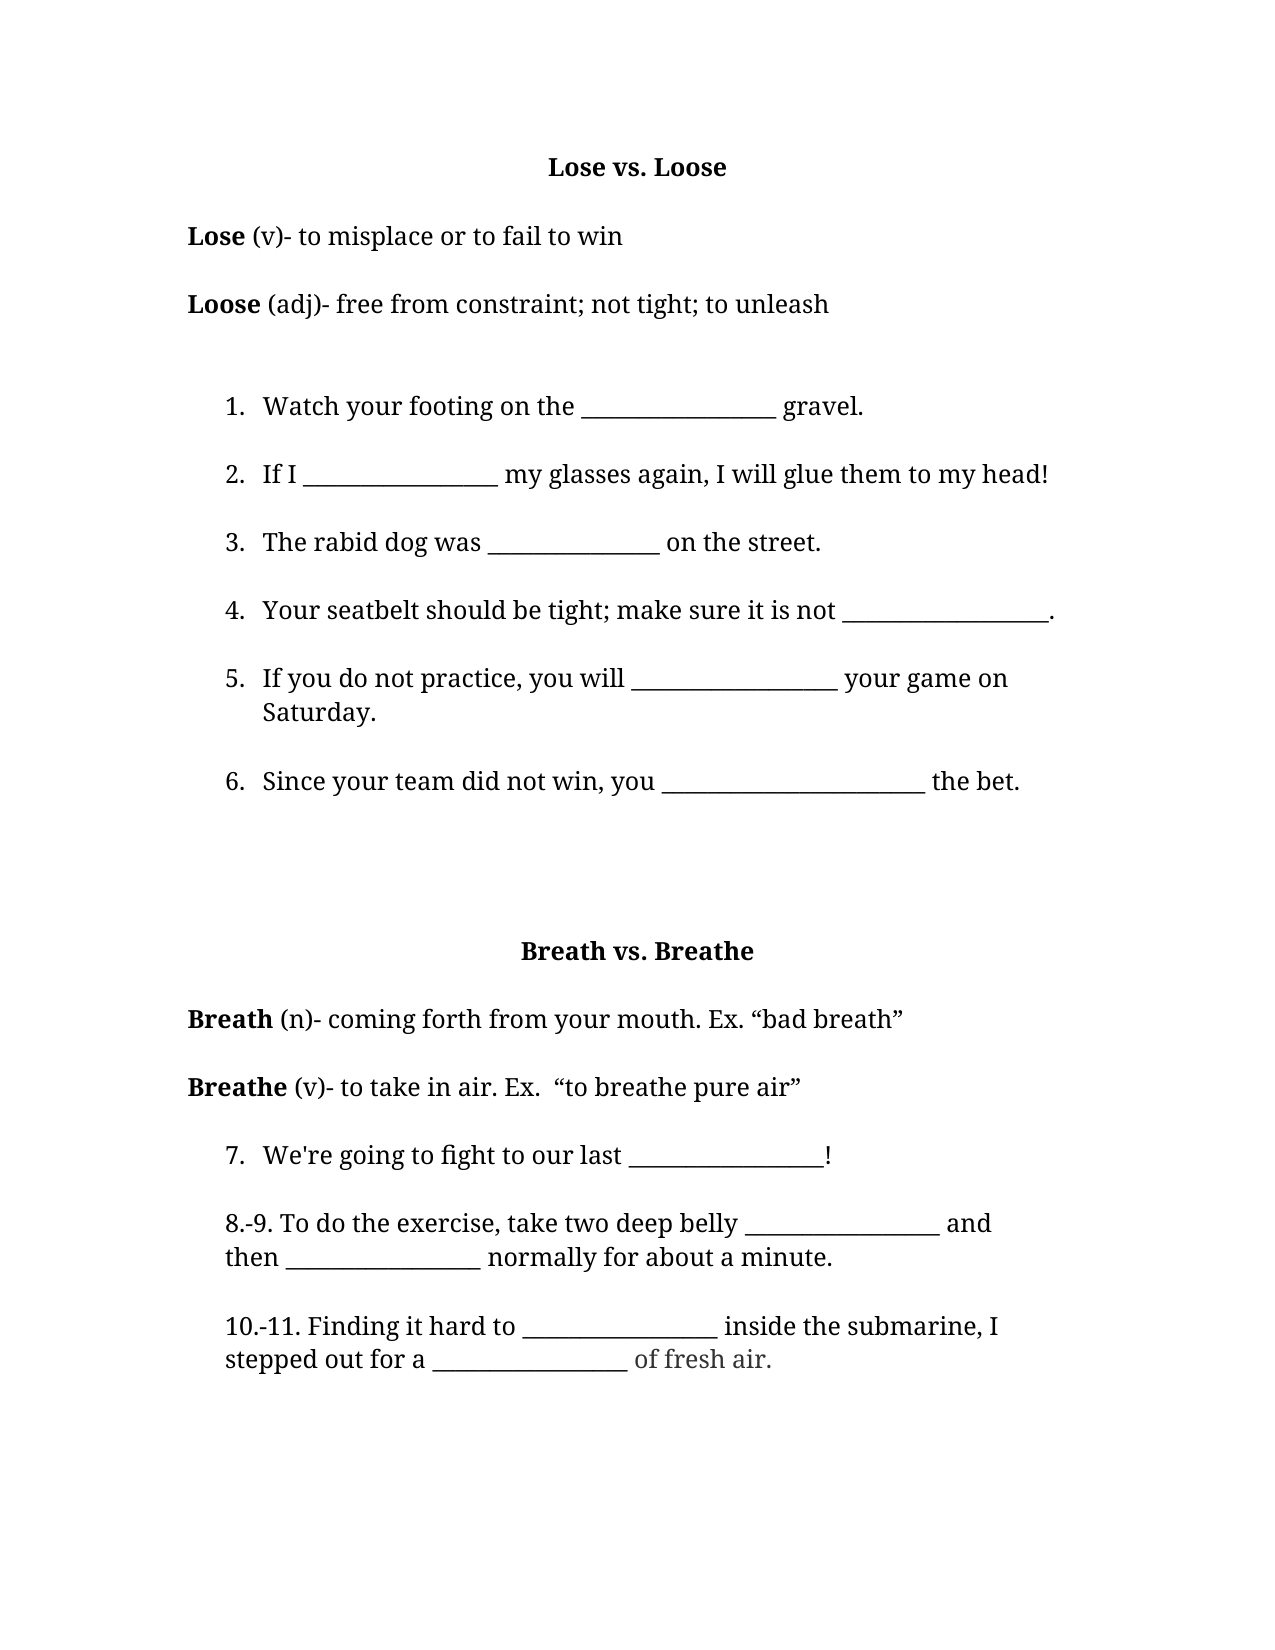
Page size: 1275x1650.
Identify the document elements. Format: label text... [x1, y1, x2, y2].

text Breathe (v)- to take in air. Ex. “to breathe pure air” [187, 1070, 1087, 1104]
text Lose (v)- to misplace or to fail to win [187, 218, 1087, 252]
text Loose (adj)- free from constraint; not tight; to unleash [187, 286, 1087, 320]
list If you do not practice, you will __________________ your game on Saturday. [225, 661, 1087, 729]
list If I _________________ my glasses again, I will glue them to my head! [225, 457, 1087, 491]
list Since your team did not win, you _______________________ the bet. [225, 763, 1087, 797]
text Lose vs. Loose [187, 150, 1087, 184]
list Your seatbelt should be tight; make sure it is not __________________. [225, 593, 1087, 627]
text 8.-9. To do the exercise, take two deep belly _________________ and then _________________ normally for about a minute. [225, 1172, 1087, 1274]
text 10.-11. Finding it hard to _________________ inside the submarine, I stepped out for a _________________ of fresh air. [225, 1274, 1087, 1376]
text Breath (n)- coming forth from your mouth. Ex. “bad breath” [187, 1002, 1087, 1036]
text Breath vs. Breathe [187, 933, 1087, 967]
list Watch your footing on the _________________ gravel. [225, 388, 1087, 422]
list The rabid dog was _______________ on the street. [225, 525, 1087, 559]
text 7. We're going to fight to our last _________________! [187, 1138, 1087, 1172]
